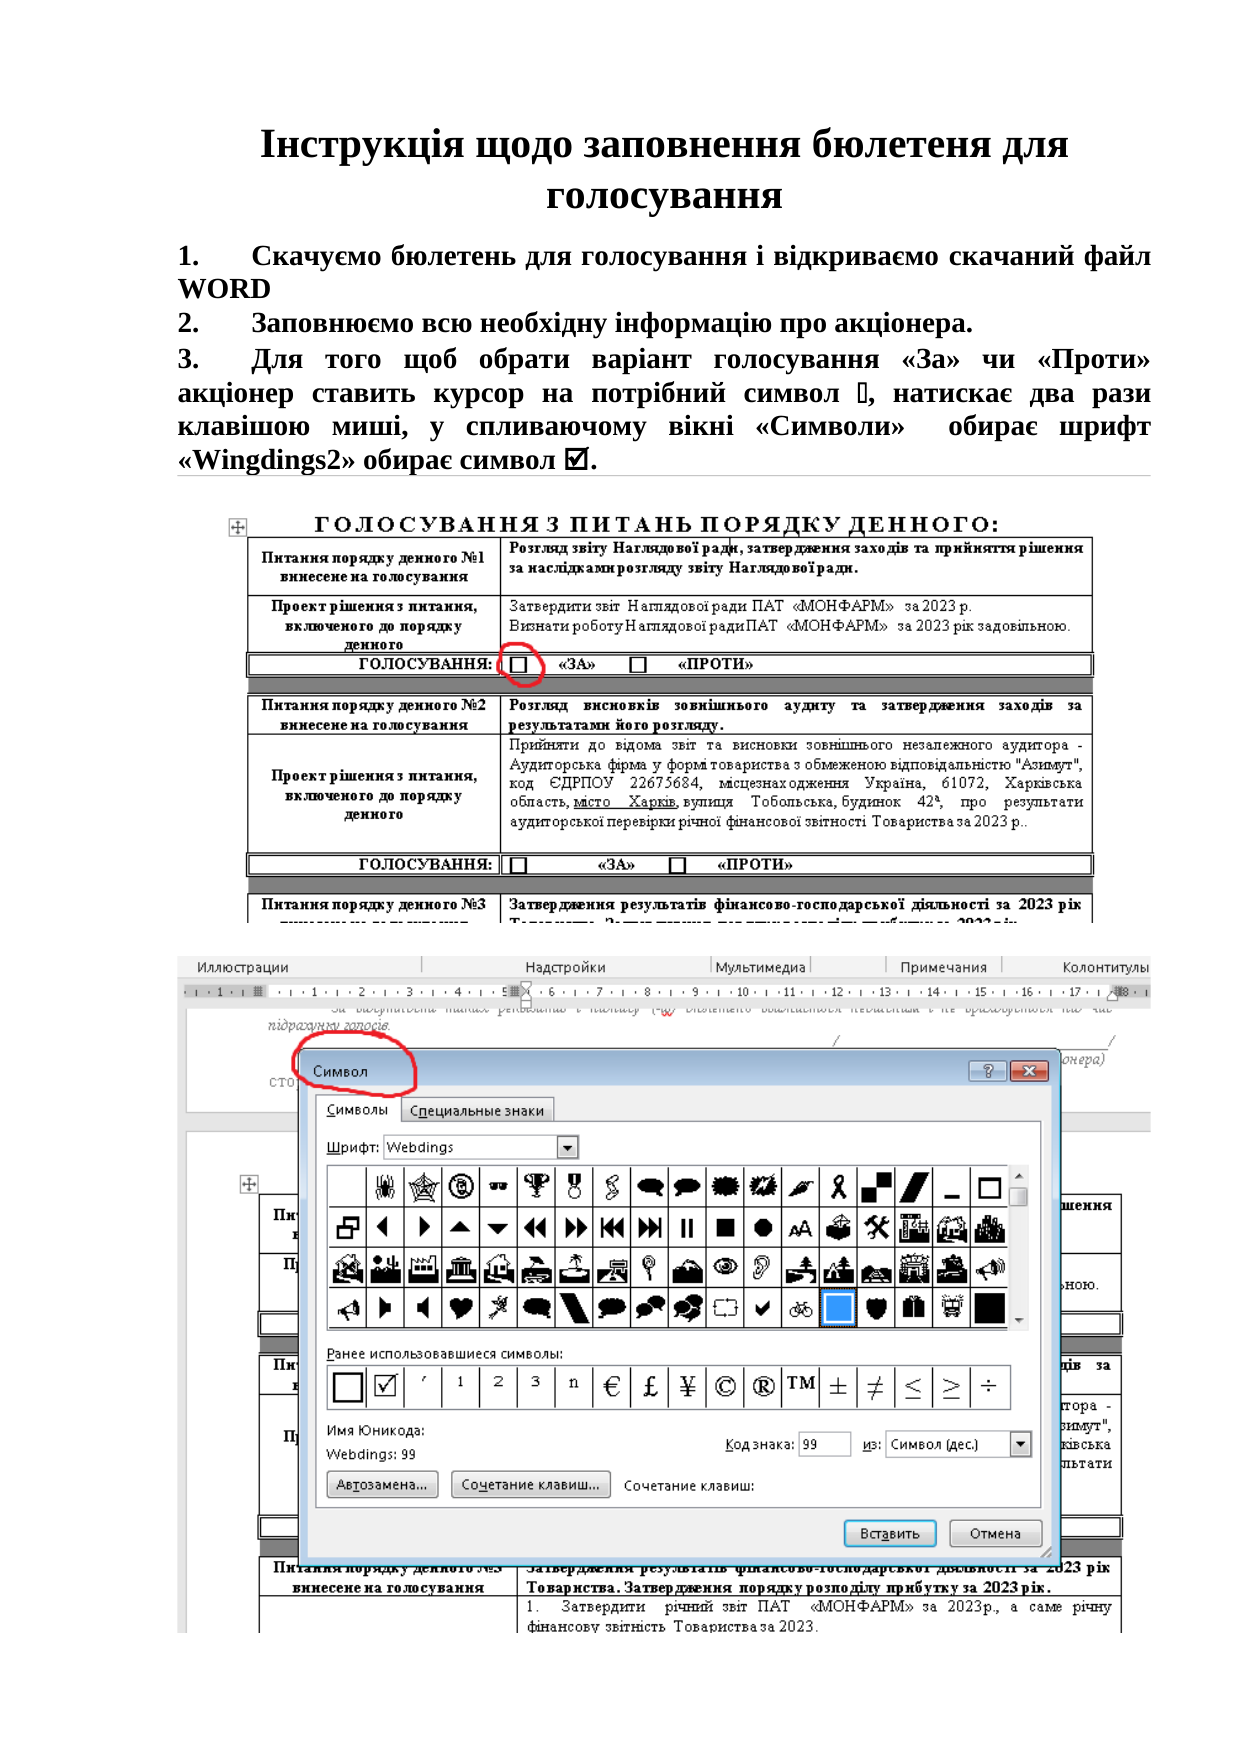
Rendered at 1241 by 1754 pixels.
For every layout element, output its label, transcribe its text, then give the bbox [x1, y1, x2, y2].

picture [177, 956, 1151, 1633]
text Інструкція щодо заповнення бюлетеня для голосування [177, 118, 1152, 218]
list Заповнюємо всю необхідну інформацію про акціонера. [177, 305, 1152, 339]
list Скачуємо бюлетень для голосування і відкриваємо скачаний файл WORD [177, 238, 1152, 305]
picture [177, 475, 1151, 923]
list Для того щоб обрати варіант голосування «За» чи «Проти» акціонер ставить курсор на потрібний символ , натискає два рази клавішою миші, у спливаючому вікні «Символи» обирає шрифт «Wingdings2» обирає символ . [177, 341, 1152, 476]
